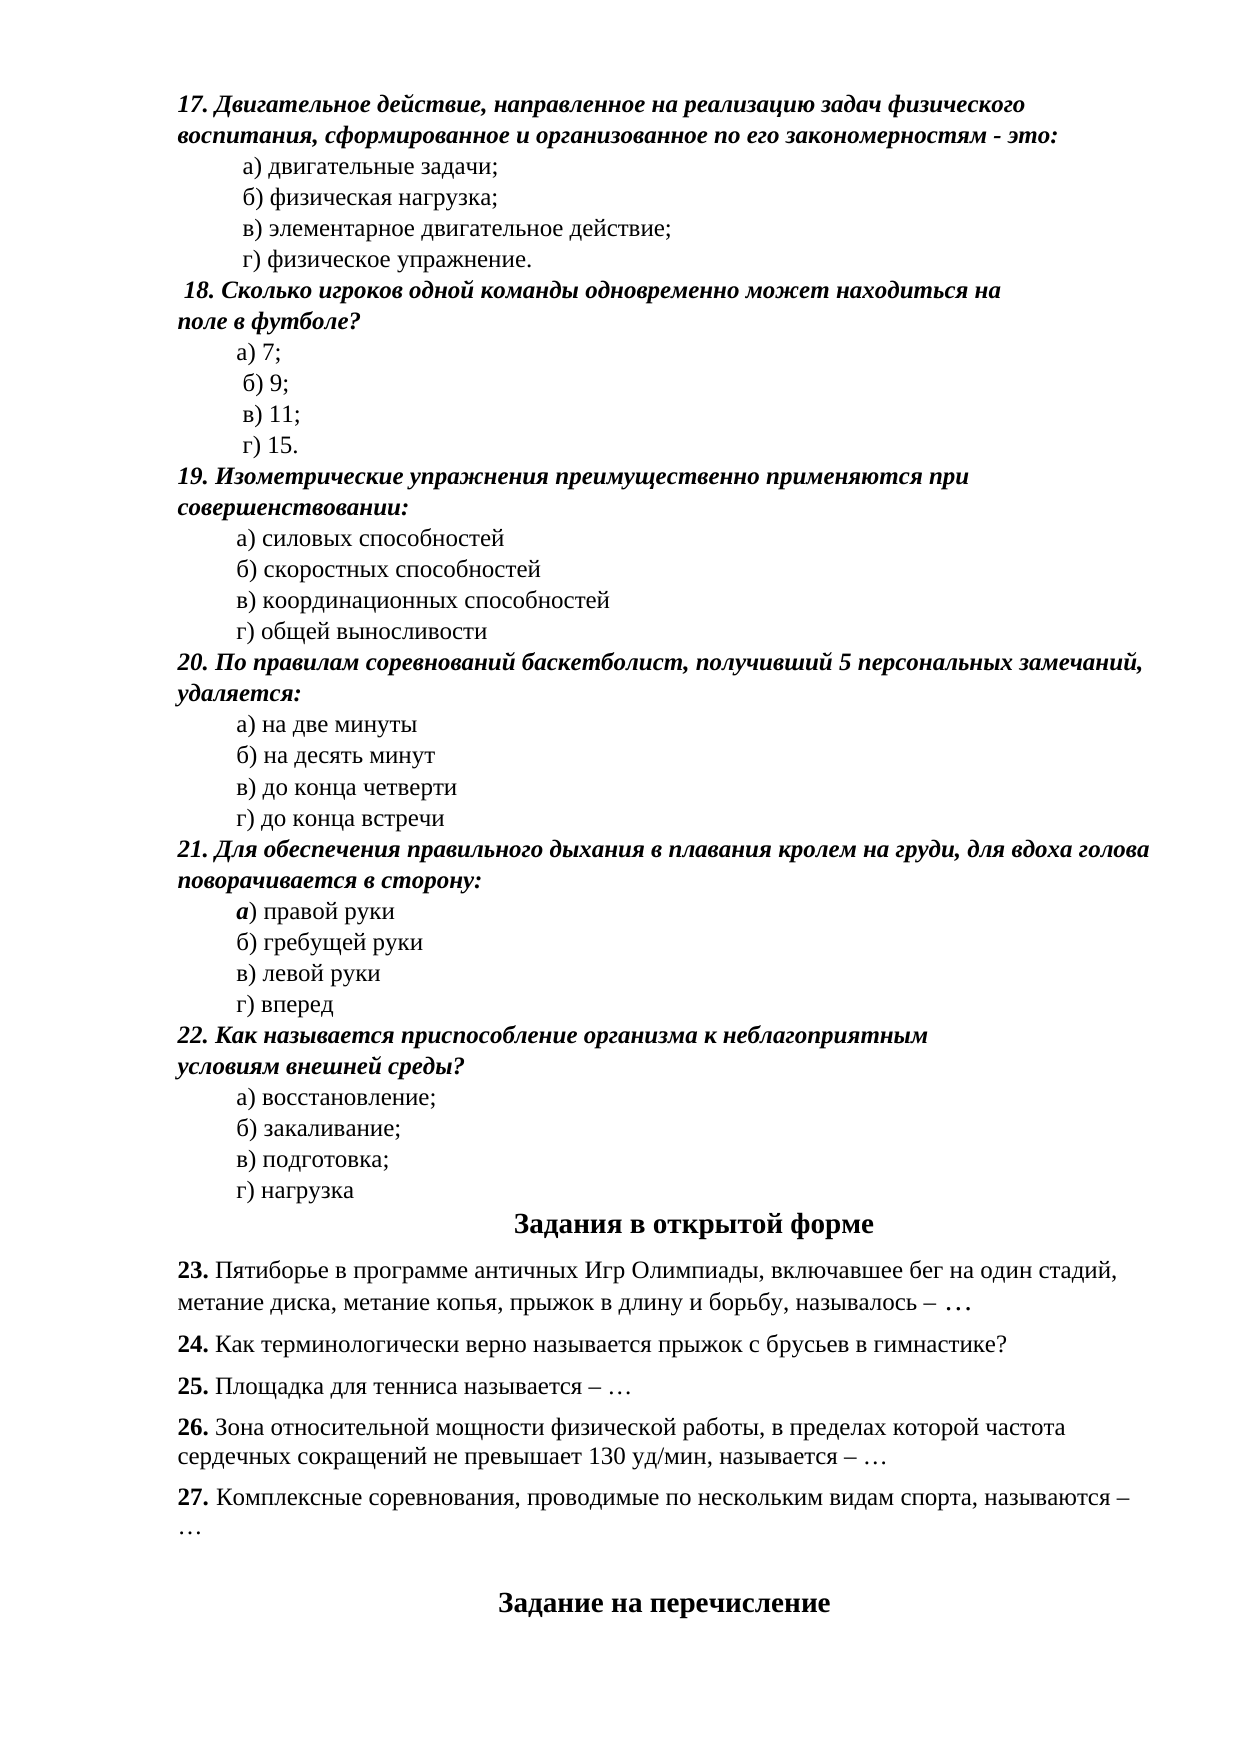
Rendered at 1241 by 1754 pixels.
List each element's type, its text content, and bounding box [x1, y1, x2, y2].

text 23. Пятиборье в программе античных Игр Олимпиады, включавшее бег на один стадий, метание диска, метание копья, прыжок в длину и борьбу, называлось – … [177, 1255, 1152, 1317]
text 27. Комплексные соревнования, проводимые по нескольким видам спорта, называются – … [177, 1482, 1152, 1539]
text а) силовых способностей [177, 523, 1152, 552]
text поле в футболе? [177, 306, 1152, 335]
text а) восстановление; [177, 1082, 1152, 1111]
text a) на две минуты [177, 709, 1152, 738]
text в) левой руки [177, 958, 1152, 987]
text 24. Как терминологически верно называется прыжок с брусьев в гимнастике? [177, 1329, 1152, 1358]
text в) до конца четверти [177, 772, 1152, 800]
text б) закаливание; [177, 1113, 1152, 1142]
text условиям внешней среды? [177, 1051, 1152, 1080]
text 22. Как называется приспособление организма к неблагоприятным [177, 1020, 1152, 1049]
text a) двигательные задачи; [177, 151, 1152, 179]
text б) скоростных способностей [177, 554, 1152, 583]
text г) 15. [177, 430, 1152, 459]
text 21. Для обеспечения правильного дыхания в плавания кролем на груди, для вдоха голова поворачивается в сторону: [177, 834, 1152, 893]
text 26. Зона относительной мощности физической работы, в пределах которой частота сердечных сокращений не превышает 130 уд/мин, называется – … [177, 1412, 1152, 1469]
text г) до конца встречи [177, 803, 1152, 831]
text в) подготовка; [177, 1144, 1152, 1173]
text б) на десять минут [177, 741, 1152, 769]
text 25. Площадка для тенниса называется – … [177, 1371, 1152, 1399]
text г) общей выносливости [177, 616, 1152, 645]
text Задания в открытой форме [177, 1206, 1152, 1240]
text г) физическое упражнение. [177, 244, 1152, 273]
text 20. По правилам соревнований баскетболист, получивший 5 персональных замечаний, удаляется: [177, 647, 1152, 707]
text г) нагрузка [177, 1175, 1152, 1204]
text 19. Изометрические упражнения преимущественно применяются при совершенствовании: [177, 461, 1152, 521]
text в) 11; [177, 399, 1152, 428]
text 18. Сколько игроков одной команды одновременно может находиться на [177, 275, 1152, 304]
text б) физическая нагрузка; [177, 182, 1152, 211]
text г) вперед [177, 989, 1152, 1018]
text Задание на перечисление [177, 1586, 1152, 1619]
text б) гребущей руки [177, 927, 1152, 956]
text 17. Двигательное действие, направленное на реализацию задач физического воспитания, сформированное и организованное по его закономерностям - это: [177, 89, 1152, 148]
text а) правой руки [177, 896, 1152, 924]
text в) координационных способностей [177, 585, 1152, 614]
text б) 9; [177, 368, 1152, 397]
text в) элементарное двигательное действие; [177, 213, 1152, 242]
text а) 7; [177, 337, 1152, 366]
